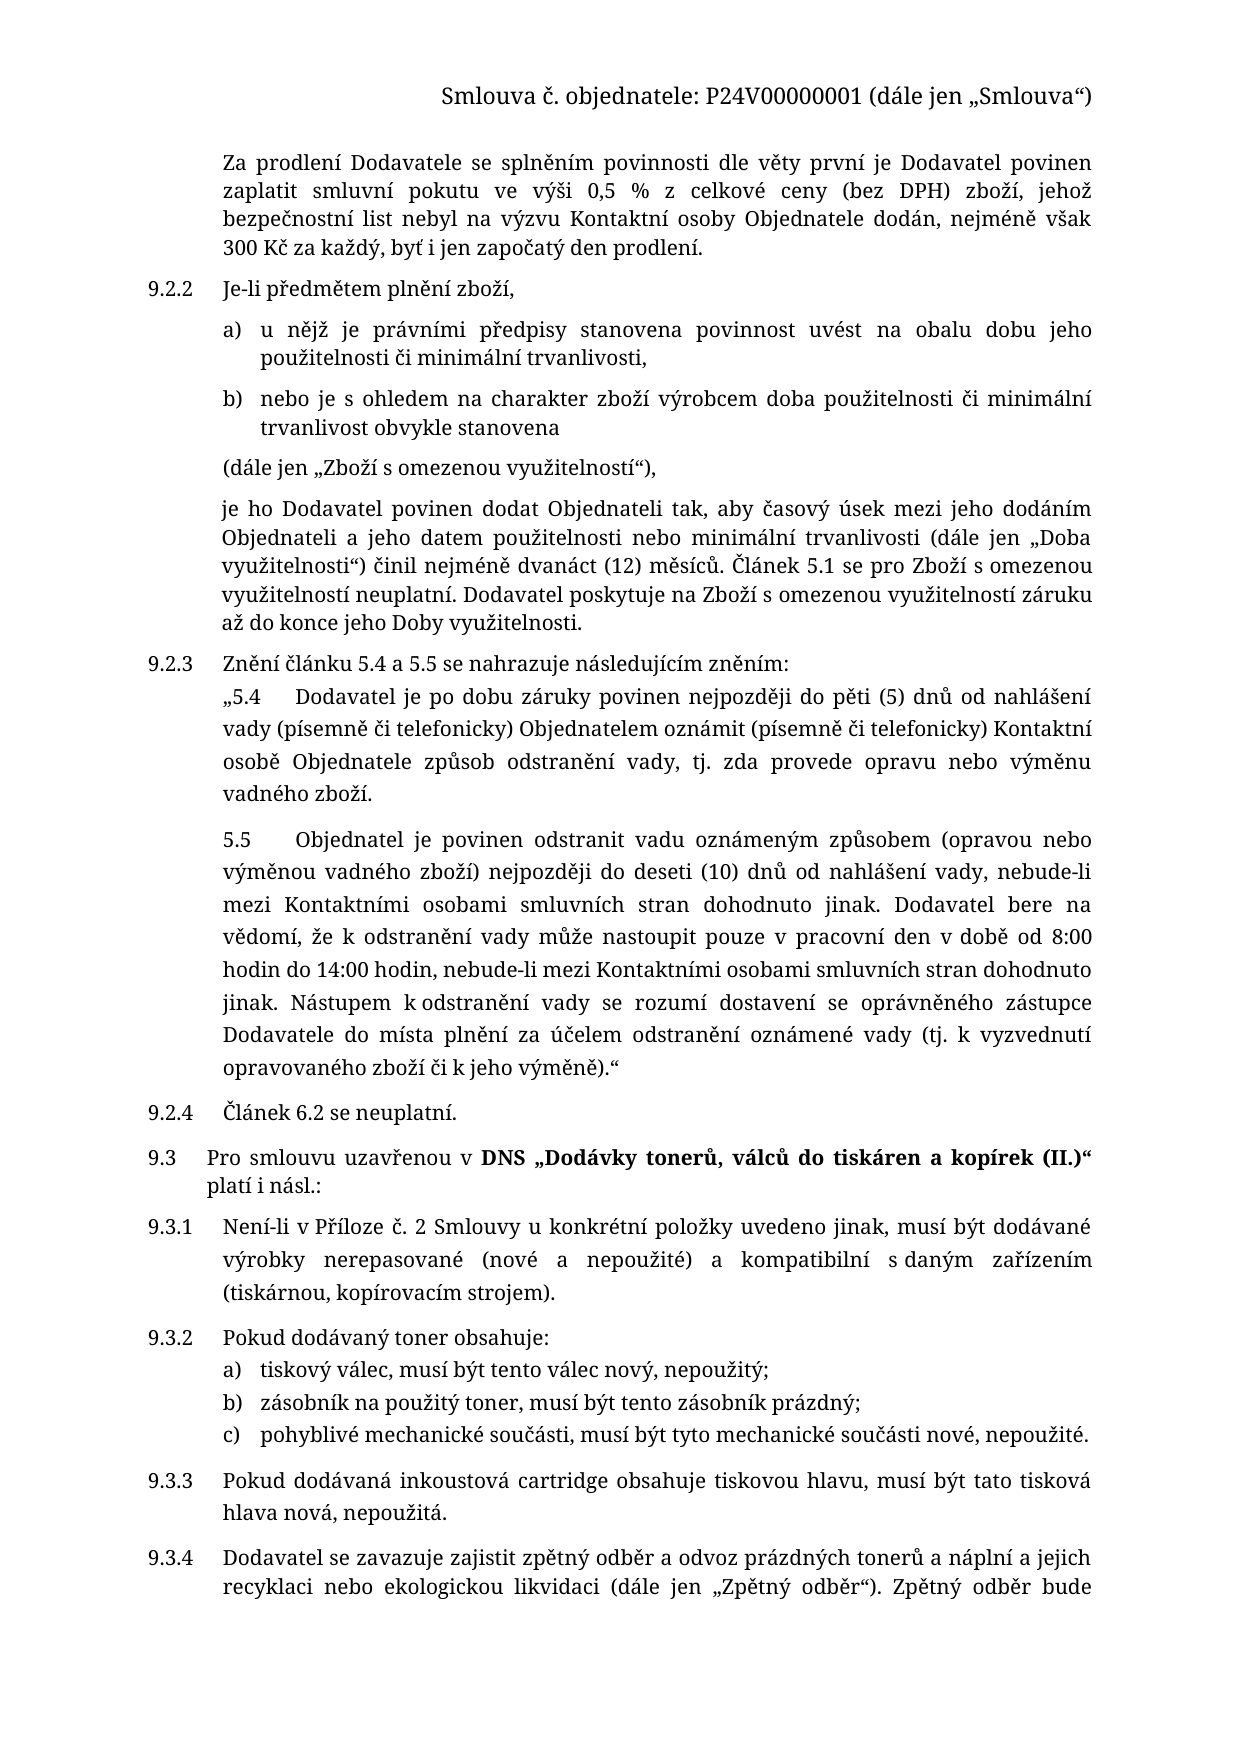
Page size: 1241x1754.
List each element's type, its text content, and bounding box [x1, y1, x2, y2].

list Pokud dodávaný toner obsahuje: [148, 1323, 1093, 1351]
list tiskový válec, musí být tento válec nový, nepoužitý; [223, 1355, 1093, 1384]
list „5.4 Dodavatel je po dobu záruky povinen nejpozději do pěti (5) dnů od nahlášení vady (písemně či telefonicky) Objednatelem oznámit (písemně či telefonicky) Kontaktní osobě Objednatele způsob odstranění vady, tj. zda provede opravu nebo výměnu vadného zboží. [223, 682, 1093, 808]
list Je-li předmětem plnění zboží, [148, 274, 1093, 302]
list zásobník na použitý toner, musí být tento zásobník prázdný; [223, 1388, 1093, 1416]
text je ho Dodavatel povinen dodat Objednateli tak, aby časový úsek mezi jeho dodáním Objednateli a jeho datem použitelnosti nebo minimální trvanlivosti (dále jen „Doba využitelnosti“) činil nejméně dvanáct (12) měsíců. Článek 5.1 se pro Zboží s omezenou využitelností neuplatní. Dodavatel poskytuje na Zboží s omezenou využitelností záruku až do konce jeho Doby využitelnosti. [221, 494, 1093, 637]
list Není-li v Příloze č. 2 Smlouvy u konkrétní položky uvedeno jinak, musí být dodávané výrobky nerepasované (nové a nepoužité) a kompatibilní s daným zařízením (tiskárnou, kopírovacím strojem). [148, 1212, 1093, 1306]
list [148, 148, 1093, 261]
list nebo je s ohledem na charakter zboží výrobcem doba použitelnosti či minimální trvanlivost obvykle stanovena [223, 384, 1093, 441]
list Článek 6.2 se neuplatní. [148, 1098, 1093, 1126]
list pohyblivé mechanické součásti, musí být tyto mechanické součásti nové, nepoužité. [223, 1421, 1093, 1449]
list Znění článku 5.4 a 5.5 se nahrazuje následujícím zněním: [148, 649, 1093, 678]
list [148, 1543, 1093, 1600]
list u nějž je právními předpisy stanovena povinnost uvést na obalu dobu jeho použitelnosti či minimální trvanlivosti, [223, 315, 1093, 372]
list Pokud dodávaná inkoustová cartridge obsahuje tiskovou hlavu, musí být tato tisková hlava nová, nepoužitá. [148, 1466, 1093, 1527]
text (dále jen „Zboží s omezenou využitelností“), [223, 453, 1093, 482]
list Pro smlouvu uzavřenou v DNS „Dodávky tonerů, válců do tiskáren a kopírek (II.)“ platí i násl.: [148, 1143, 1093, 1200]
list 5.5 Objednatel je povinen odstranit vadu oznámeným způsobem (opravou nebo výměnou vadného zboží) nejpozději do deseti (10) dnů od nahlášení vady, nebude-li mezi Kontaktními osobami smluvních stran dohodnuto jinak. Dodavatel bere na vědomí, že k odstranění vady může nastoupit pouze v pracovní den v době od 8:00 hodin do 14:00 hodin, nebude-li mezi Kontaktními osobami smluvních stran dohodnuto jinak. Nástupem k odstranění vady se rozumí dostavení se oprávněného zástupce Dodavatele do místa plnění za účelem odstranění oznámené vady (tj. k vyzvednutí opravovaného zboží či k jeho výměně).“ [223, 825, 1093, 1081]
